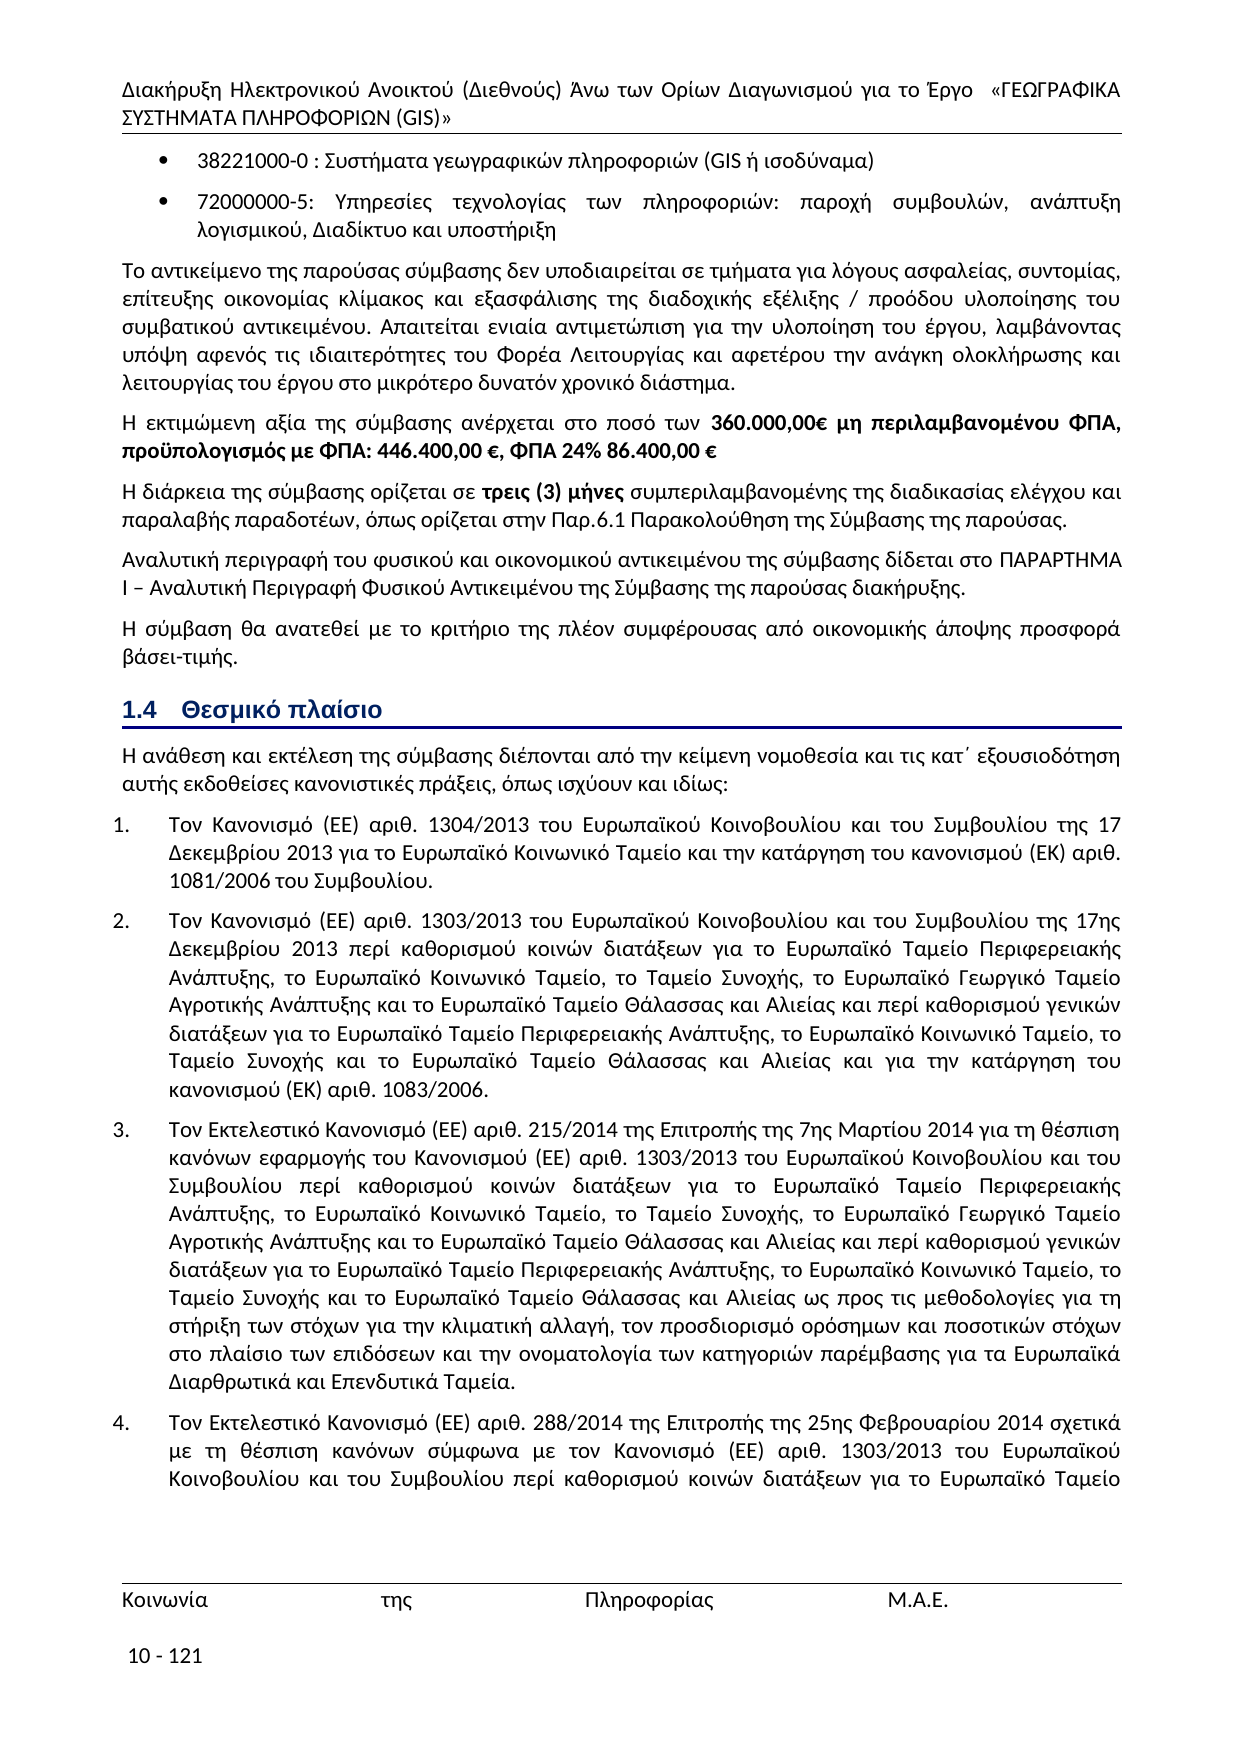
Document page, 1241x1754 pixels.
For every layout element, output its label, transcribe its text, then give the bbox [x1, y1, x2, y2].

list Τον Κανονισμό (ΕΕ) αριθ. 1303/2013 του Ευρωπαϊκού Κοινοβουλίου και του Συμβουλίου της 17ης Δεκεμβρίου 2013 περί καθορισμού κοινών διατάξεων για το Ευρωπαϊκό Ταμείο Περιφερειακής Ανάπτυξης, το Ευρωπαϊκό Κοινωνικό Ταμείο, το Ταμείο Συνοχής, το Ευρωπαϊκό Γεωργικό Ταμείο Αγροτικής Ανάπτυξης και το Ευρωπαϊκό Ταμείο Θάλασσας και Αλιείας και περί καθορισμού γενικών διατάξεων για το Ευρωπαϊκό Ταμείο Περιφερειακής Ανάπτυξης, το Ευρωπαϊκό Κοινωνικό Ταμείο, το Ταμείο Συνοχής και το Ευρωπαϊκό Ταμείο Θάλασσας και Αλιείας και για την κατάργηση του κανονισμού (ΕΚ) αριθ. 1083/2006. [112, 907, 1122, 1103]
text Η διάρκεια της σύμβασης ορίζεται σε τρεις (3) μήνες συμπεριλαμβανομένης της διαδικασίας ελέγχου και παραλαβής παραδοτέων, όπως ορίζεται στην Παρ.6.1 Παρακολούθηση της Σύμβασης της παρούσας. [122, 477, 1122, 533]
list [112, 1408, 1122, 1492]
list Τον Κανονισμό (ΕΕ) αριθ. 1304/2013 του Ευρωπαϊκού Κοινοβουλίου και του Συμβουλίου της 17 Δεκεμβρίου 2013 για το Ευρωπαϊκό Κοινωνικό Ταμείο και την κατάργηση του κανονισμού (ΕΚ) αριθ. 1081/2006 του Συμβουλίου. [112, 810, 1122, 894]
text Αναλυτική περιγραφή του φυσικού και οικονομικού αντικειμένου της σύμβασης δίδεται στο ΠΑΡΑΡΤΗΜΑ Ι – Αναλυτική Περιγραφή Φυσικού Αντικειμένου της Σύμβασης της παρούσας διακήρυξης. [122, 545, 1122, 601]
text Το αντικείμενο της παρούσας σύμβασης δεν υποδιαιρείται σε τμήματα για λόγους ασφαλείας, συντομίας, επίτευξης οικονομίας κλίμακος και εξασφάλισης της διαδοχικής εξέλιξης / προόδου υλοποίησης του συμβατικού αντικειμένου. Απαιτείται ενιαία αντιμετώπιση για την υλοποίηση του έργου, λαμβάνοντας υπόψη αφενός τις ιδιαιτερότητες του Φορέα Λειτουργίας και αφετέρου την ανάγκη ολοκλήρωσης και λειτουργίας του έργου στο μικρότερο δυνατόν χρονικό διάστημα. [122, 256, 1122, 396]
text Η εκτιμώμενη αξία της σύμβασης ανέρχεται στο ποσό των 360.000,00€ μη περιλαμβανομένου ΦΠΑ, προϋπολογισμός με ΦΠΑ: 446.400,00 €, ΦΠΑ 24% 86.400,00 € [122, 408, 1122, 464]
text Η σύμβαση θα ανατεθεί με το κριτήριο της πλέον συμφέρουσας από οικονομικής άποψης προσφορά βάσει-τιμής. [122, 614, 1122, 670]
list 38221000-0 : Συστήματα γεωγραφικών πληροφοριών (GIS ή ισοδύναμα) [159, 147, 1122, 175]
text Η ανάθεση και εκτέλεση της σύμβασης διέπονται από την κείμενη νομοθεσία και τις κατ΄ εξουσιοδότηση αυτής εκδοθείσες κανονιστικές πράξεις, όπως ισχύουν και ιδίως: [122, 741, 1122, 797]
list Τον Εκτελεστικό Κανονισμό (ΕΕ) αριθ. 215/2014 της Επιτροπής της 7ης Μαρτίου 2014 για τη θέσπιση κανόνων εφαρμογής του Κανονισμού (ΕΕ) αριθ. 1303/2013 του Ευρωπαϊκού Κοινοβουλίου και του Συμβουλίου περί καθορισμού κοινών διατάξεων για το Ευρωπαϊκό Ταμείο Περιφερειακής Ανάπτυξης, το Ευρωπαϊκό Κοινωνικό Ταμείο, το Ταμείο Συνοχής, το Ευρωπαϊκό Γεωργικό Ταμείο Αγροτικής Ανάπτυξης και το Ευρωπαϊκό Ταμείο Θάλασσας και Αλιείας και περί καθορισμού γενικών διατάξεων για το Ευρωπαϊκό Ταμείο Περιφερειακής Ανάπτυξης, το Ευρωπαϊκό Κοινωνικό Ταμείο, το Ταμείο Συνοχής και το Ευρωπαϊκό Ταμείο Θάλασσας και Αλιείας ως προς τις μεθοδολογίες για τη στήριξη των στόχων για την κλιματική αλλαγή, τον προσδιορισμό ορόσημων και ποσοτικών στόχων στο πλαίσιο των επιδόσεων και την ονοματολογία των κατηγοριών παρέμβασης για τα Ευρωπαϊκά Διαρθρωτικά και Επενδυτικά Ταμεία. [112, 1115, 1122, 1395]
list 72000000-5: Υπηρεσίες τεχνολογίας των πληροφοριών: παροχή συμβουλών, ανάπτυξη λογισμικού, Διαδίκτυο και υποστήριξη [159, 187, 1122, 243]
subtitle 1.4 Θεσμικό πλαίσιο [122, 695, 1122, 726]
